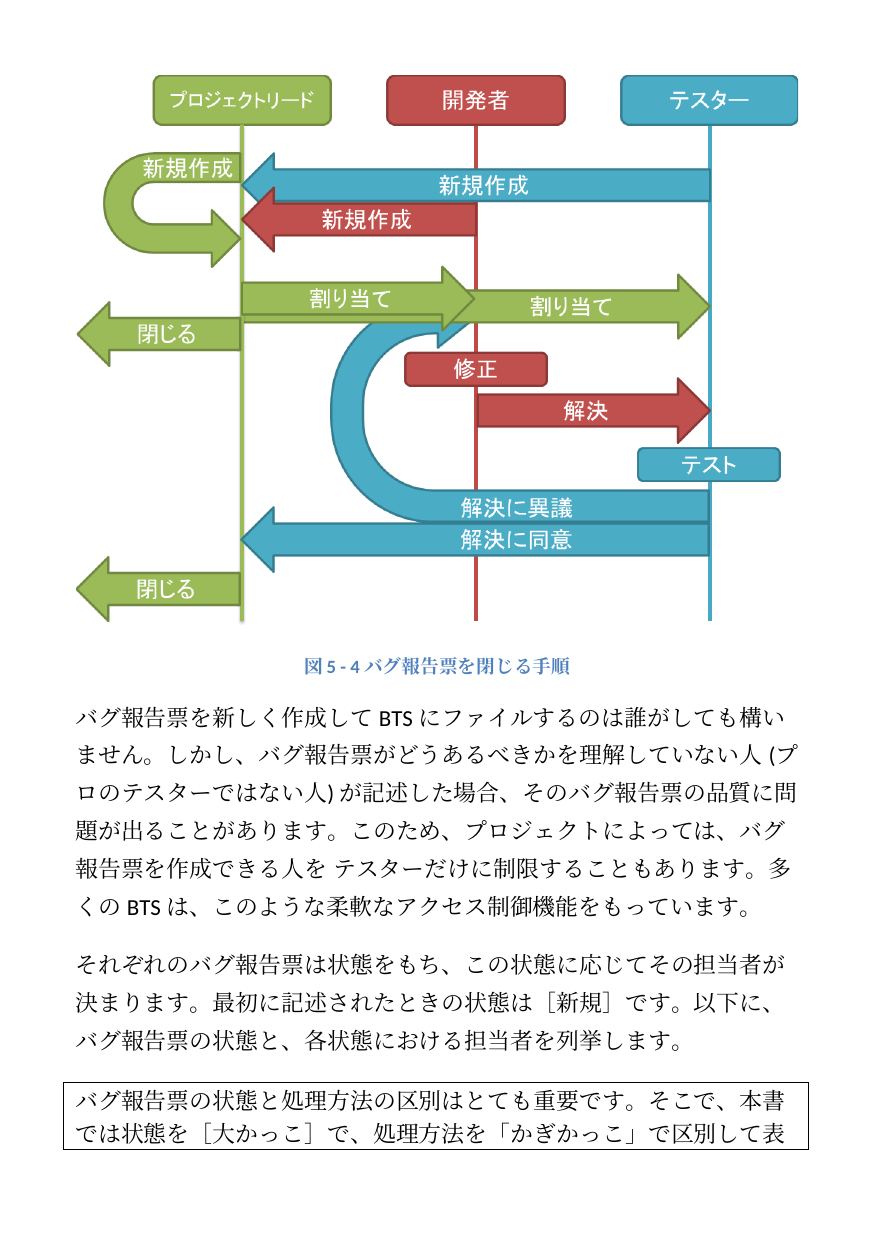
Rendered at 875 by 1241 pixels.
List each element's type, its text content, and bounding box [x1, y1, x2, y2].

text 図5 - 4 バグ報告票を閉じる手順 [75, 652, 799, 679]
text それぞれのバグ報告票は状態をもち、この状態に応じてその担当者が決まります。最初に記述されたときの状態は［新規］です。以下に、バグ報告票の状態と、各状態における担当者を列挙します。 [75, 947, 799, 1056]
picture [75, 75, 799, 627]
text バグ報告票を新しく作成して BTS にファイルするのは誰がしても構いません。しかし、バグ報告票がどうあるべきかを理解していない人 (プロのテスターではない人) が記述した場合、そのバグ報告票の品質に問題が出ることがあります。このため、プロジェクトによっては、バグ報告票を作成できる人を テスターだけに制限することもあります。多くの BTS は、このような柔軟なアクセス制御機能をもっています。 [75, 700, 799, 922]
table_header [64, 1083, 808, 1149]
